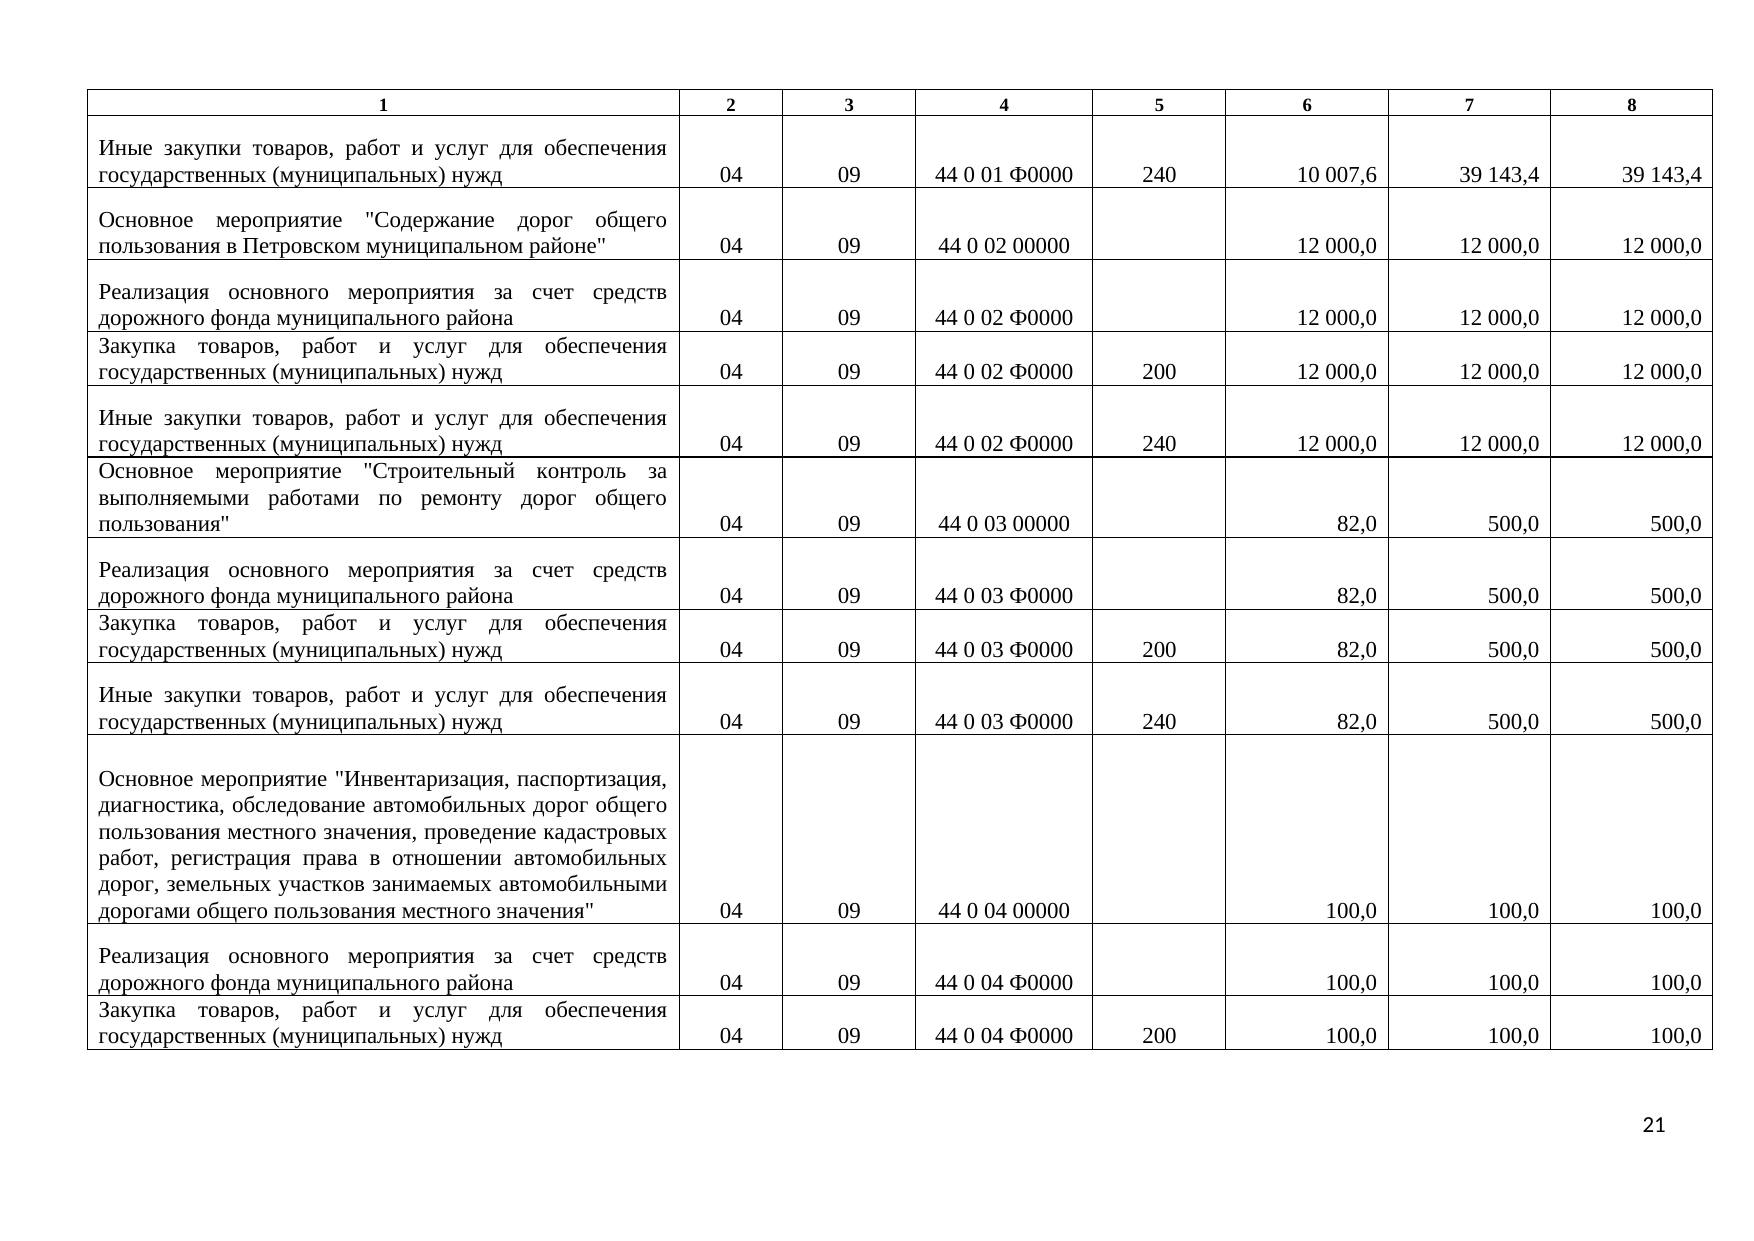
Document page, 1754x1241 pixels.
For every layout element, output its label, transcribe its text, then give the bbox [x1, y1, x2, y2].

table_cell 200 [1093, 996, 1225, 1049]
table_cell 12 000,0 [1551, 386, 1712, 456]
table_cell 100,0 [1551, 996, 1712, 1049]
table_cell 09 [783, 735, 915, 923]
table_header 6 [1226, 90, 1388, 115]
table_cell 100,0 [1389, 996, 1550, 1049]
table_cell Закупка товаров, работ и услуг для обеспечения государственных (муниципальных) нужд [88, 332, 679, 384]
table_cell [1093, 735, 1225, 923]
table_cell Основное мероприятие "Строительный контроль за выполняемыми работами по ремонту дорог общего пользования" [88, 458, 679, 537]
table_cell [1093, 260, 1225, 331]
table_cell 44 0 03 00000 [916, 458, 1092, 537]
table_cell Закупка товаров, работ и услуг для обеспечения государственных (муниципальных) нужд [88, 610, 679, 662]
table_cell 44 0 04 Ф0000 [916, 996, 1092, 1049]
table_cell Иные закупки товаров, работ и услуг для обеспечения государственных (муниципальных) нужд [88, 116, 679, 187]
table_cell 82,0 [1226, 458, 1388, 537]
table_cell 09 [783, 538, 915, 608]
table_cell 240 [1093, 663, 1225, 734]
table_cell Реализация основного мероприятия за счет средств дорожного фонда муниципального района [88, 260, 679, 331]
table_cell 500,0 [1551, 663, 1712, 734]
table_cell 04 [680, 610, 782, 662]
table_cell 100,0 [1226, 735, 1388, 923]
table_cell 240 [1093, 116, 1225, 187]
table_cell 200 [1093, 610, 1225, 662]
table_cell 44 0 02 00000 [916, 188, 1092, 259]
table_cell 09 [783, 996, 915, 1049]
table_cell 04 [680, 663, 782, 734]
table_cell [1093, 188, 1225, 259]
table_cell 12 000,0 [1389, 386, 1550, 456]
table_cell 04 [680, 386, 782, 456]
table_cell 200 [1093, 332, 1225, 384]
table_cell 100,0 [1226, 996, 1388, 1049]
table_cell [1093, 538, 1225, 608]
table_cell 12 000,0 [1226, 332, 1388, 384]
table_cell 44 0 02 Ф0000 [916, 260, 1092, 331]
table_cell 44 0 04 00000 [916, 735, 1092, 923]
table_cell Закупка товаров, работ и услуг для обеспечения государственных (муниципальных) нужд [88, 996, 679, 1049]
table_cell 100,0 [1551, 735, 1712, 923]
table_cell Реализация основного мероприятия за счет средств дорожного фонда муниципального района [88, 538, 679, 608]
table_cell 04 [680, 996, 782, 1049]
table_header 1 [88, 90, 679, 115]
table_cell 09 [783, 188, 915, 259]
table_cell 04 [680, 332, 782, 384]
table_cell [1093, 458, 1225, 537]
table_cell 09 [783, 332, 915, 384]
table_cell 12 000,0 [1226, 386, 1388, 456]
table_cell 82,0 [1226, 610, 1388, 662]
table_cell 04 [680, 116, 782, 187]
table_cell 44 0 02 Ф0000 [916, 332, 1092, 384]
table_cell 09 [783, 116, 915, 187]
table_cell 09 [783, 924, 915, 995]
table_cell Иные закупки товаров, работ и услуг для обеспечения государственных (муниципальных) нужд [88, 386, 679, 456]
table_header 7 [1389, 90, 1550, 115]
table_header 2 [680, 90, 782, 115]
table_cell 04 [680, 538, 782, 608]
table_cell 09 [783, 610, 915, 662]
table_cell 500,0 [1551, 458, 1712, 537]
table_cell Реализация основного мероприятия за счет средств дорожного фонда муниципального района [88, 924, 679, 995]
table_cell 82,0 [1226, 663, 1388, 734]
table_cell 04 [680, 458, 782, 537]
table_cell 09 [783, 458, 915, 537]
table_cell 44 0 01 Ф0000 [916, 116, 1092, 187]
table_cell 500,0 [1551, 610, 1712, 662]
table_cell 44 0 04 Ф0000 [916, 924, 1092, 995]
table_cell 100,0 [1551, 924, 1712, 995]
table_cell 09 [783, 260, 915, 331]
table_cell 44 0 02 Ф0000 [916, 386, 1092, 456]
table_cell Основное мероприятие "Содержание дорог общего пользования в Петровском муниципальном районе" [88, 188, 679, 259]
table_cell 12 000,0 [1226, 188, 1388, 259]
table_cell 12 000,0 [1551, 188, 1712, 259]
table_cell Основное мероприятие "Инвентаризация, паспортизация, диагностика, обследование автомобильных дорог общего пользования местного значения, проведение кадастровых работ, регистрация права в отношении автомобильных дорог, земельных участков занимаемых автомобильными дорогами общего пользования местного значения" [88, 735, 679, 923]
table_cell 12 000,0 [1226, 260, 1388, 331]
table_cell 04 [680, 188, 782, 259]
table_cell 12 000,0 [1551, 260, 1712, 331]
table_cell 39 143,4 [1389, 116, 1550, 187]
table_cell 12 000,0 [1551, 332, 1712, 384]
table_header 4 [916, 90, 1092, 115]
table_cell 04 [680, 260, 782, 331]
table_cell 100,0 [1226, 924, 1388, 995]
table_header 8 [1551, 90, 1712, 115]
table_cell 100,0 [1389, 924, 1550, 995]
table_cell 04 [680, 924, 782, 995]
table_cell 12 000,0 [1389, 188, 1550, 259]
table_cell 500,0 [1389, 663, 1550, 734]
table_cell 12 000,0 [1389, 332, 1550, 384]
table_cell 500,0 [1389, 610, 1550, 662]
table_cell 09 [783, 663, 915, 734]
table_cell 500,0 [1551, 538, 1712, 608]
table_cell 09 [783, 386, 915, 456]
table_cell 04 [680, 735, 782, 923]
table_cell 100,0 [1389, 735, 1550, 923]
table_cell 500,0 [1389, 538, 1550, 608]
table_header 5 [1093, 90, 1225, 115]
table_cell 10 007,6 [1226, 116, 1388, 187]
table_cell 44 0 03 Ф0000 [916, 663, 1092, 734]
table_cell 500,0 [1389, 458, 1550, 537]
table_cell [1093, 924, 1225, 995]
table_cell 39 143,4 [1551, 116, 1712, 187]
table_cell Иные закупки товаров, работ и услуг для обеспечения государственных (муниципальных) нужд [88, 663, 679, 734]
table_cell 44 0 03 Ф0000 [916, 538, 1092, 608]
table_cell 12 000,0 [1389, 260, 1550, 331]
table_header 3 [783, 90, 915, 115]
table_cell 44 0 03 Ф0000 [916, 610, 1092, 662]
table_cell 82,0 [1226, 538, 1388, 608]
table_cell 240 [1093, 386, 1225, 456]
